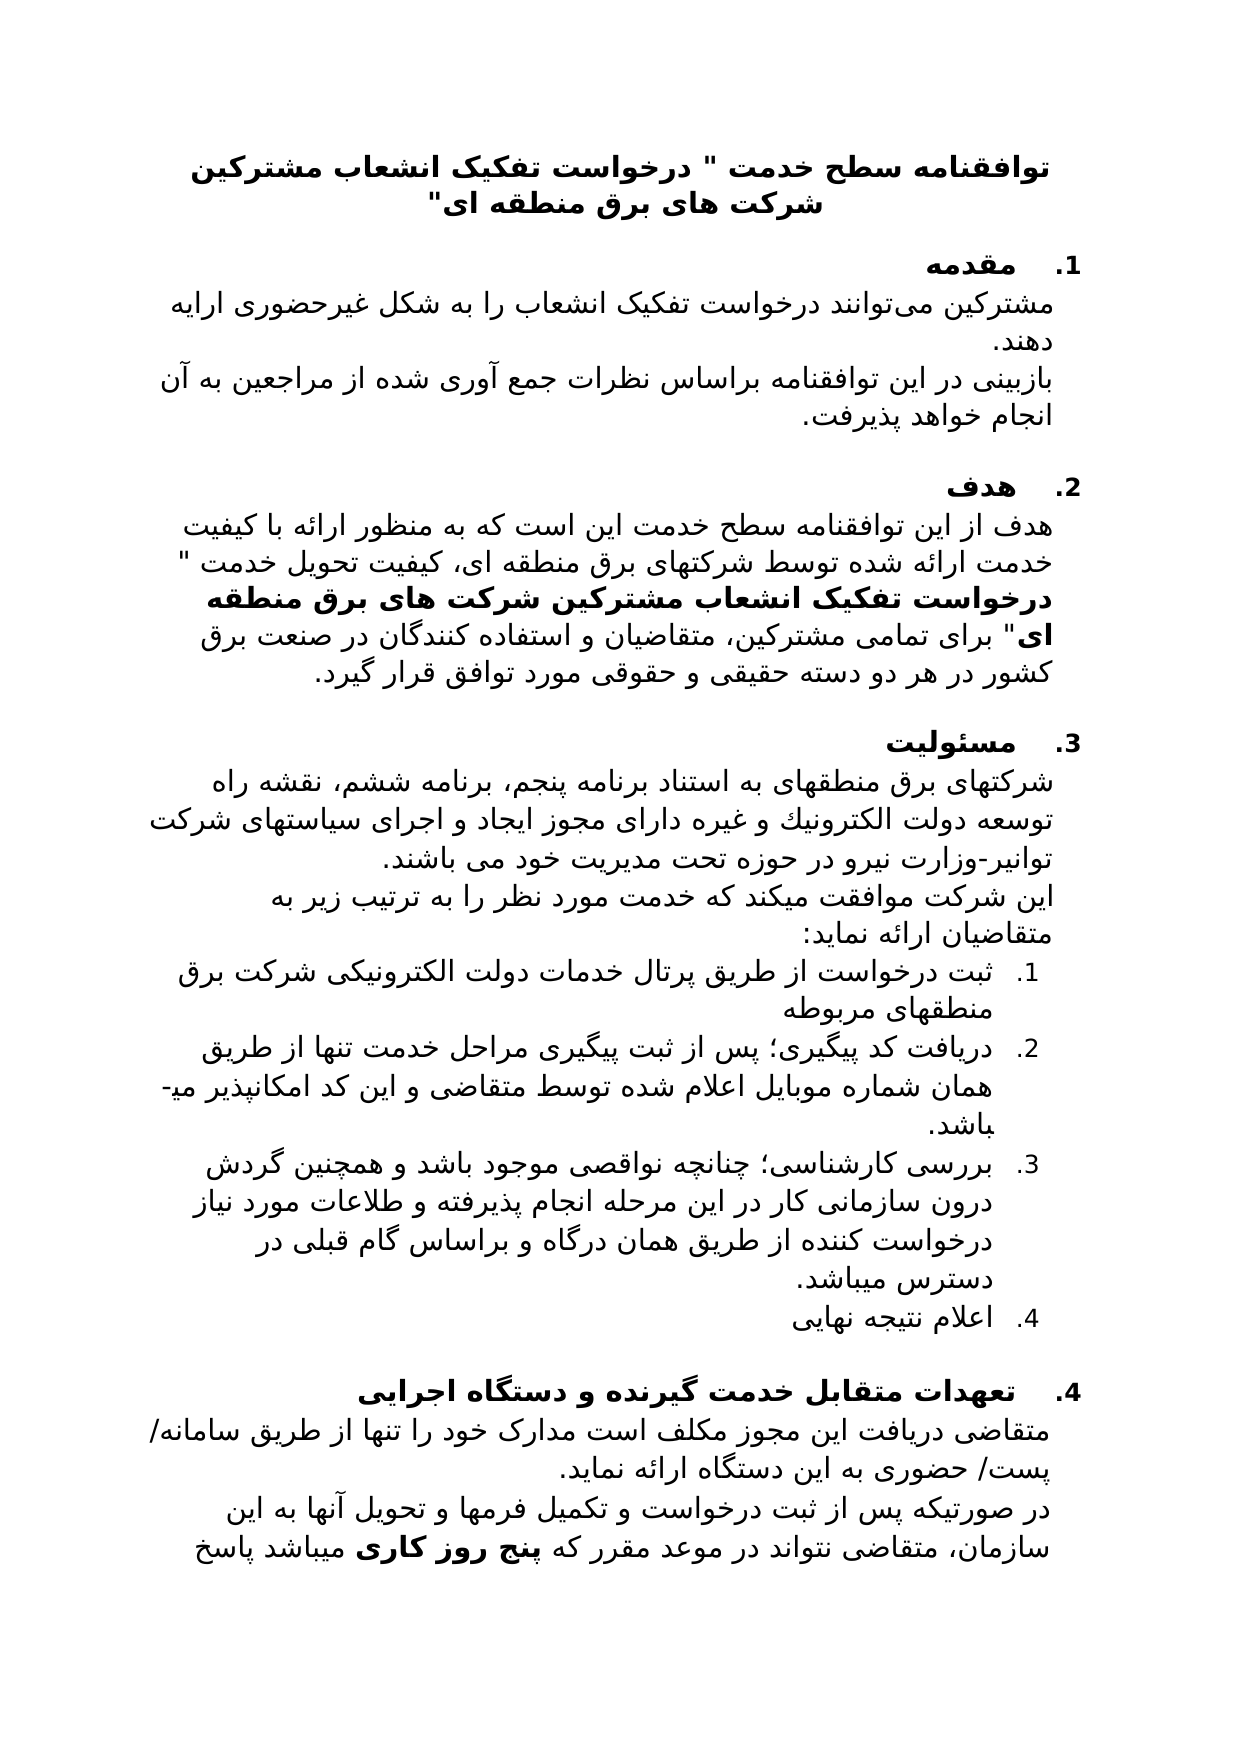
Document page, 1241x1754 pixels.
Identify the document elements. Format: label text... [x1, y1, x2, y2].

list اعلام نتیجه نهایی [150, 1300, 1016, 1334]
text متقاضی دریافت این مجوز مکلف است مدارک خود را تنها از طریق سامانه/ پست/ حضوری به این دستگاه ارائه نماید. [149, 1413, 1051, 1486]
list ثبت درخواست از طریق پرتال خدمات دولت الکترونیکی شرکت برق منطقهای مربوطه [150, 955, 1016, 1025]
list دریافت کد پیگیری؛ پس از ثبت پیگیری مراحل خدمت تنها از طریق همان شماره موبایل اعلام شده توسط متقاضی و این کد امکانپذیر میباشد. [150, 1031, 1016, 1141]
text مشترکین می‌توانند درخواست تفکیک انشعاب را به شکل غیرحضوری ارایه دهند. [150, 287, 1054, 357]
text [149, 1491, 1051, 1564]
text این شرکت موافقت میکند که خدمت مورد نظر را به ترتیب زیر به متقاضیان ارائه نماید: [150, 880, 1054, 950]
list هدف [150, 469, 1054, 503]
list تعهدات متقابل خدمت گیرنده و دستگاه اجرایی [150, 1374, 1054, 1408]
text توافقنامه سطح خدمت " درخواست تفکیک انشعاب مشترکین شرکت های برق منطقه ای" [160, 150, 1081, 221]
list مسئولیت [150, 725, 1054, 759]
list بررسی کارشناسی؛ چنانچه نواقصی موجود باشد و همچنین گردش درون سازمانی کار در این مرحله انجام پذیرفته و طلاعات مورد نیاز درخواست کننده از طریق همان درگاه و براساس گام قبلی در دسترس میباشد. [150, 1146, 1016, 1295]
text شرکتهای برق منطقهای به استناد برنامه پنجم، برنامه ششم، نقشه راه توسعه دولت الکترونیك و غیره دارای مجوز ایجاد و اجرای سیاستهای شرکت توانیر-وزارت نیرو در حوزه تحت مدیریت خود می باشند. [149, 764, 1054, 875]
text بازبینی در این توافقنامه براساس نظرات جمع آوری شده از مراجعین به آن انجام خواهد پذیرفت. [150, 362, 1054, 432]
text هدف از این توافقنامه سطح خدمت این است که به منظور ارائه با کیفیت خدمت ارائه شده توسط شرکتهای برق منطقه ای، کیفیت تحویل خدمت " درخواست تفکیک انشعاب مشترکین شرکت های برق منطقه ای" برای تمامی مشترکین، متقاضیان و استفاده کنندگان در صنعت برق کشور در هر دو دسته حقیقی و حقوقی مورد توافق قرار گیرد. [150, 508, 1054, 689]
list مقدمه [150, 248, 1054, 282]
